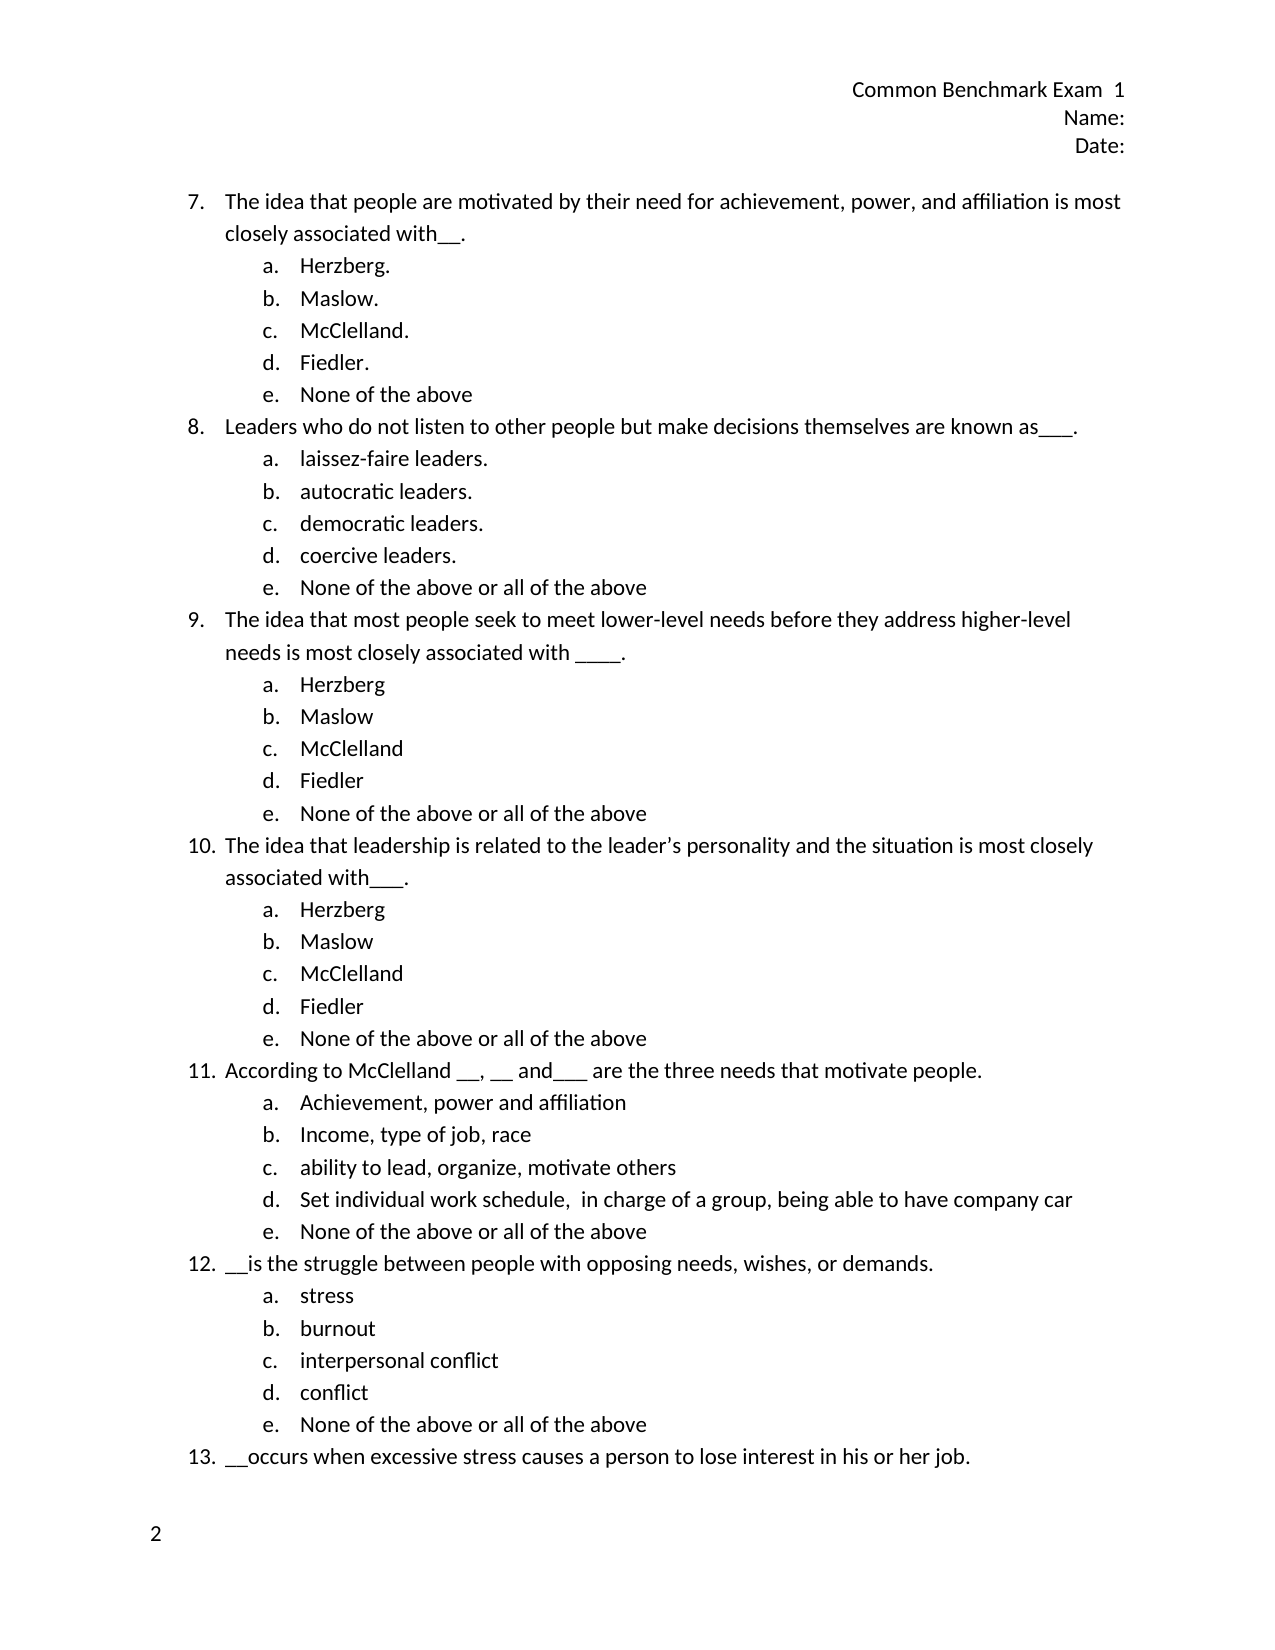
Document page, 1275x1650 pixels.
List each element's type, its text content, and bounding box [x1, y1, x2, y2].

list The idea that leadership is related to the leader’s personality and the situation is most closely associated with___. [187, 831, 1125, 891]
list Herzberg. [262, 251, 1125, 279]
list The idea that people are motivated by their need for achievement, power, and affiliation is most closely associated with__. [187, 187, 1125, 247]
list __occurs when excessive stress causes a person to lose interest in his or her job. [187, 1442, 1125, 1470]
list Achievement, power and affiliation [262, 1088, 1125, 1116]
list Income, type of job, race [262, 1121, 1125, 1148]
list democratic leaders. [262, 509, 1125, 537]
list __is the struggle between people with opposing needs, wishes, or demands. [187, 1249, 1125, 1277]
list Herzberg [262, 670, 1125, 698]
list Set individual work schedule, in charge of a group, being able to have company car [262, 1185, 1125, 1213]
list Maslow [262, 702, 1125, 730]
list None of the above or all of the above [262, 1024, 1125, 1052]
list None of the above or all of the above [262, 1410, 1125, 1438]
list Fiedler [262, 766, 1125, 794]
list Herzberg [262, 895, 1125, 923]
list None of the above or all of the above [262, 1217, 1125, 1245]
list conflict [262, 1378, 1125, 1406]
list According to McClelland __, __ and___ are the three needs that motivate people. [187, 1056, 1125, 1084]
list McClelland [262, 734, 1125, 762]
list coercive leaders. [262, 541, 1125, 569]
list Leaders who do not listen to other people but make decisions themselves are known as___. [187, 412, 1125, 440]
list Fiedler [262, 992, 1125, 1020]
list ability to lead, organize, motivate others [262, 1153, 1125, 1181]
list interpersonal conflict [262, 1346, 1125, 1374]
list burnout [262, 1314, 1125, 1342]
list The idea that most people seek to meet lower-level needs before they address higher-level needs is most closely associated with ____. [187, 606, 1125, 666]
list None of the above or all of the above [262, 573, 1125, 601]
list None of the above or all of the above [262, 799, 1125, 827]
list laissez-faire leaders. [262, 444, 1125, 473]
list None of the above [262, 380, 1125, 408]
list Maslow. [262, 284, 1125, 312]
list autocratic leaders. [262, 477, 1125, 505]
list McClelland. [262, 316, 1125, 344]
list McClelland [262, 959, 1125, 988]
list Maslow [262, 927, 1125, 955]
list stress [262, 1281, 1125, 1309]
list Fiedler. [262, 348, 1125, 376]
